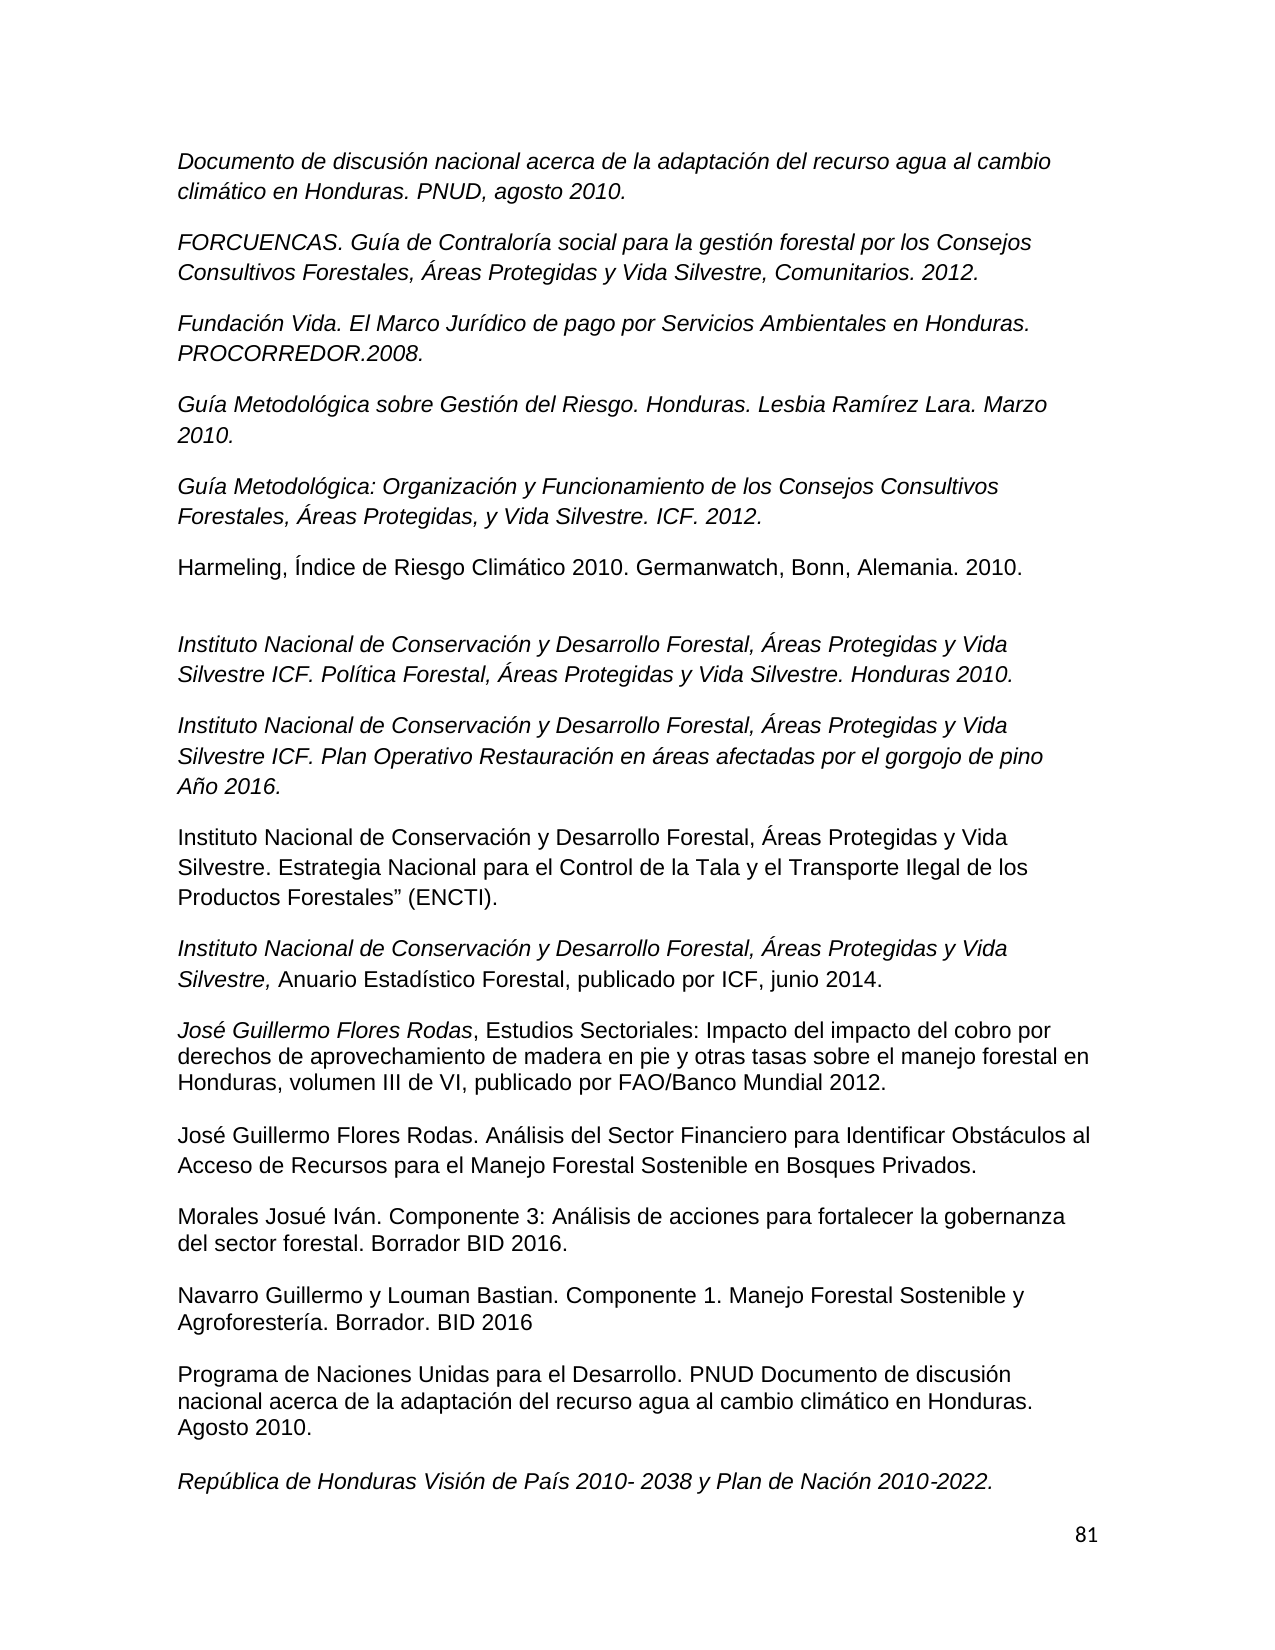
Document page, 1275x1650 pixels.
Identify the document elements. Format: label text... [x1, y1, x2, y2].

text Guía Metodológica sobre Gestión del Riesgo. Honduras. Lesbia Ramírez Lara. Marzo 2010. [177, 391, 1098, 448]
text Instituto Nacional de Conservación y Desarrollo Forestal, Áreas Protegidas y Vida Silvestre ICF. Plan Operativo Restauración en áreas afectadas por el gorgojo de pino Año 2016. [177, 712, 1098, 799]
text José Guillermo Flores Rodas. Análisis del Sector Financiero para Identificar Obstáculos al Acceso de Recursos para el Manejo Forestal Sostenible en Bosques Privados. [177, 1122, 1098, 1179]
text Navarro Guillermo y Louman Bastian. Componente 1. Manejo Forestal Sostenible y Agroforestería. Borrador. BID 2016 [177, 1282, 1098, 1335]
text José Guillermo Flores Rodas, Estudios Sectoriales: Impacto del impacto del cobro por derechos de aprovechamiento de madera en pie y otras tasas sobre el manejo forestal en Honduras, volumen III de VI, publicado por FAO/Banco Mundial 2012. [177, 1017, 1098, 1096]
text Harmeling, Índice de Riesgo Climático 2010. Germanwatch, Bonn, Alemania. 2010. [177, 554, 1098, 580]
text Instituto Nacional de Conservación y Desarrollo Forestal, Áreas Protegidas y Vida Silvestre. Estrategia Nacional para el Control de la Tala y el Transporte Ilegal de los Productos Forestales” (ENCTI). [177, 824, 1098, 911]
text Instituto Nacional de Conservación y Desarrollo Forestal, Áreas Protegidas y Vida Silvestre ICF. Política Forestal, Áreas Protegidas y Vida Silvestre. Honduras 2010. [177, 631, 1098, 688]
text República de Honduras Visión de País 2010- 2038 y Plan de Nación 2010‐2022. [177, 1467, 1098, 1494]
text Fundación Vida. El Marco Jurídico de pago por Servicios Ambientales en Honduras. PROCORREDOR.2008. [177, 310, 1098, 367]
text Programa de Naciones Unidas para el Desarrollo. PNUD Documento de discusión nacional acerca de la adaptación del recurso agua al cambio climático en Honduras. Agosto 2010. [177, 1361, 1098, 1441]
text Instituto Nacional de Conservación y Desarrollo Forestal, Áreas Protegidas y Vida Silvestre, Anuario Estadístico Forestal, publicado por ICF, junio 2014. [177, 935, 1098, 992]
text FORCUENCAS. Guía de Contraloría social para la gestión forestal por los Consejos Consultivos Forestales, Áreas Protegidas y Vida Silvestre, Comunitarios. 2012. [177, 229, 1098, 285]
text Guía Metodológica: Organización y Funcionamiento de los Consejos Consultivos Forestales, Áreas Protegidas, y Vida Silvestre. ICF. 2012. [177, 473, 1098, 529]
text Morales Josué Iván. Componente 3: Análisis de acciones para fortalecer la gobernanza del sector forestal. Borrador BID 2016. [177, 1203, 1098, 1256]
text Documento de discusión nacional acerca de la adaptación del recurso agua al cambio climático en Honduras. PNUD, agosto 2010. [177, 148, 1098, 204]
